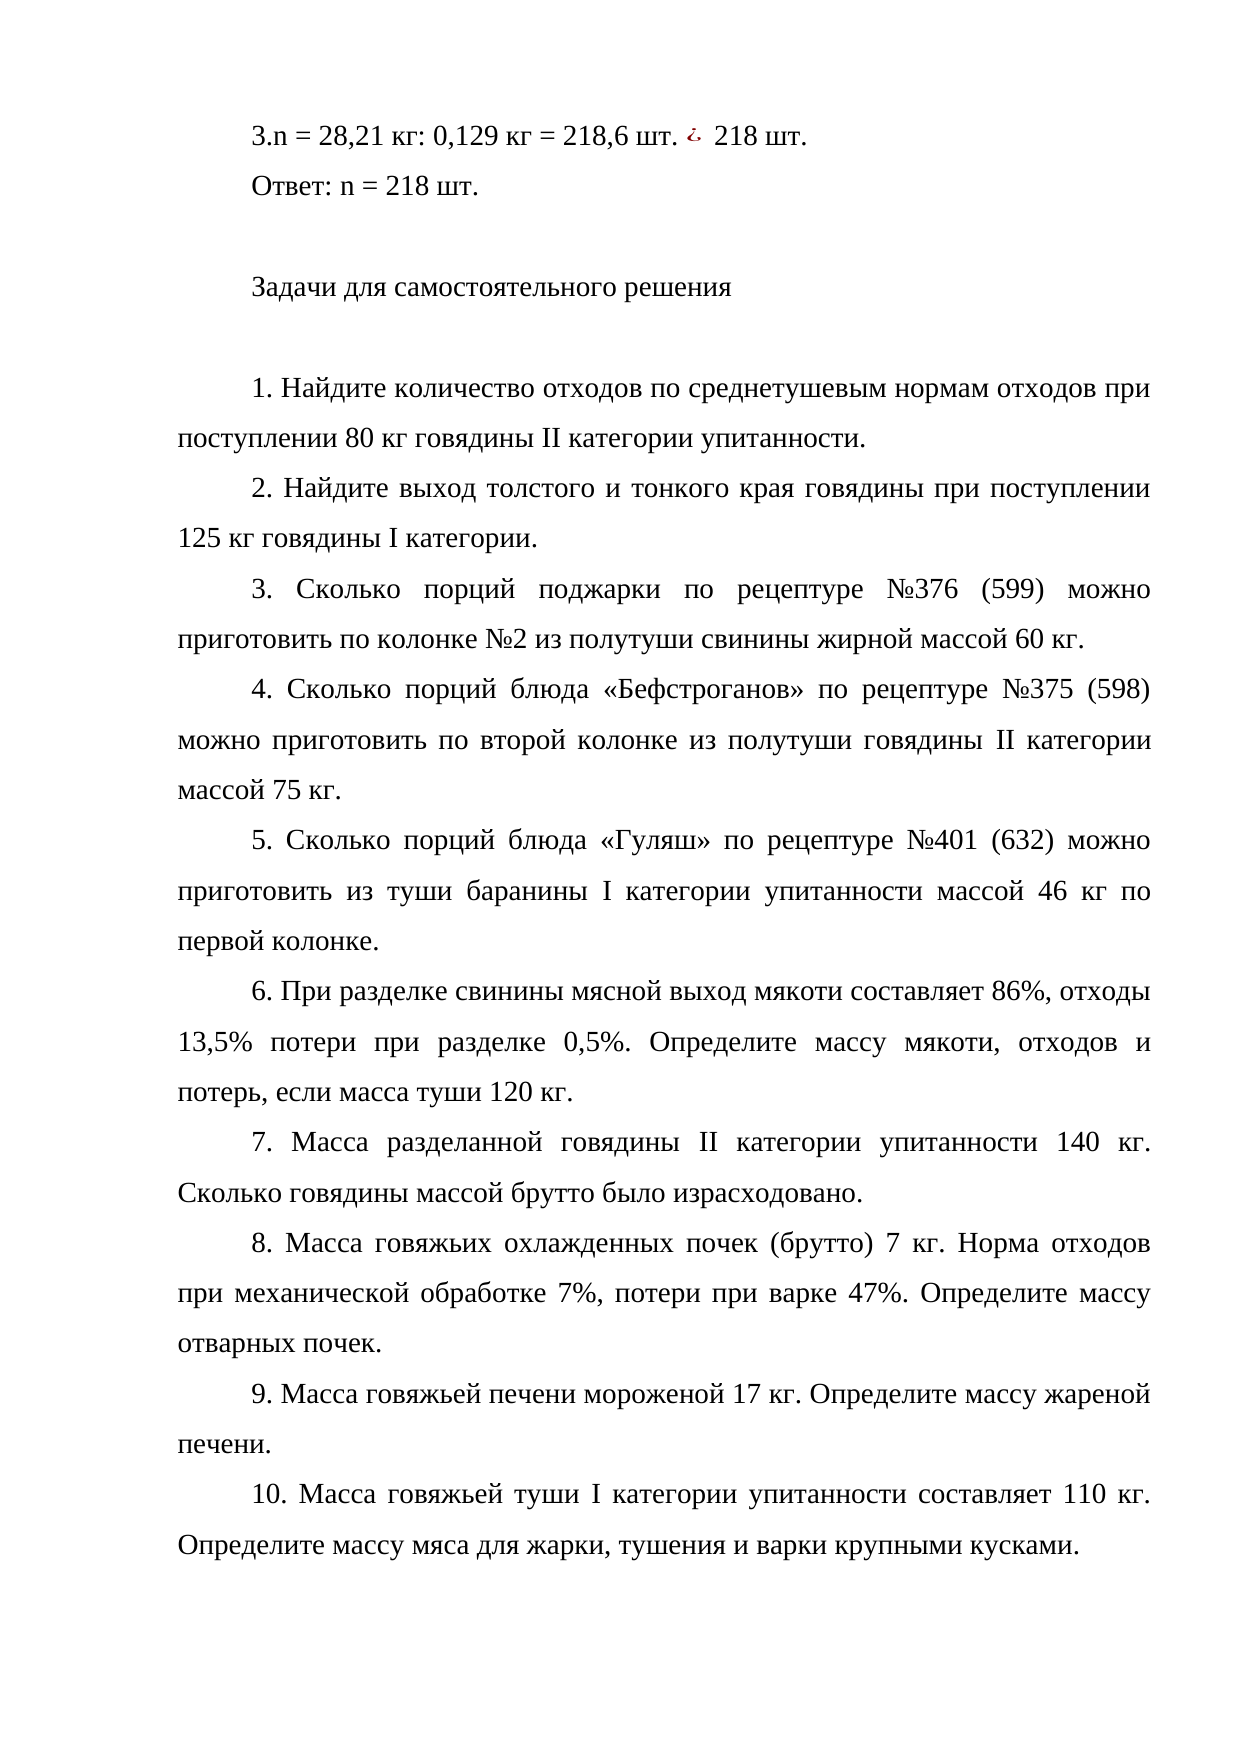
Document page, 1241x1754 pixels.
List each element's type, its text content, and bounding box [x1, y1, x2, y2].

text 2. Найдите выход толстого и тонкого края говядины при поступлении 125 кг говядины I категории. [177, 470, 1152, 554]
text 3. Сколько порций поджарки по рецептуре №376 (599) можно приготовить по колонке №2 из полутуши свинины жирной массой 60 кг. [177, 571, 1152, 655]
text 4. Сколько порций блюда «Бефстроганов» по рецептуре №375 (598) можно приготовить по второй колонке из полутуши говядины II категории массой 75 кг. [177, 672, 1152, 806]
text 8. Масса говяжьих охлажденных почек (брутто) 7 кг. Норма отходов при механической обработке 7%, потери при варке 47%. Определите массу отварных почек. [177, 1225, 1152, 1359]
text Ответ: n = 218 шт. [177, 168, 1152, 202]
text 6. При разделке свинины мясной выход мякоти составляет 86%, отходы 13,5% потери при разделке 0,5%. Определите массу мякоти, отходов и потерь, если масса туши 120 кг. [177, 973, 1152, 1108]
text 9. Масса говяжьей печени мороженой 17 кг. Определите массу жареной печени. [177, 1376, 1152, 1460]
text 7. Масса разделанной говядины II категории упитанности 140 кг. Сколько говядины массой брутто было израсходовано. [177, 1124, 1152, 1208]
subtitle Задачи для самостоятельного решения [177, 269, 1152, 303]
text 1. Найдите количество отходов по среднетушевым нормам отходов при поступлении 80 кг говядины II категории упитанности. [177, 370, 1152, 453]
text 3.n = 28,21 кг: 0,129 кг = 218,6 шт. 218 шт. [177, 118, 1152, 152]
text 10. Масса говяжьей туши I категории упитанности составляет 110 кг. Определите массу мяса для жарки, тушения и варки крупными кусками. [177, 1477, 1152, 1560]
text 5. Сколько порций блюда «Гуляш» по рецептуре №401 (632) можно приготовить из туши баранины I категории упитанности массой 46 кг по первой колонке. [177, 822, 1152, 957]
